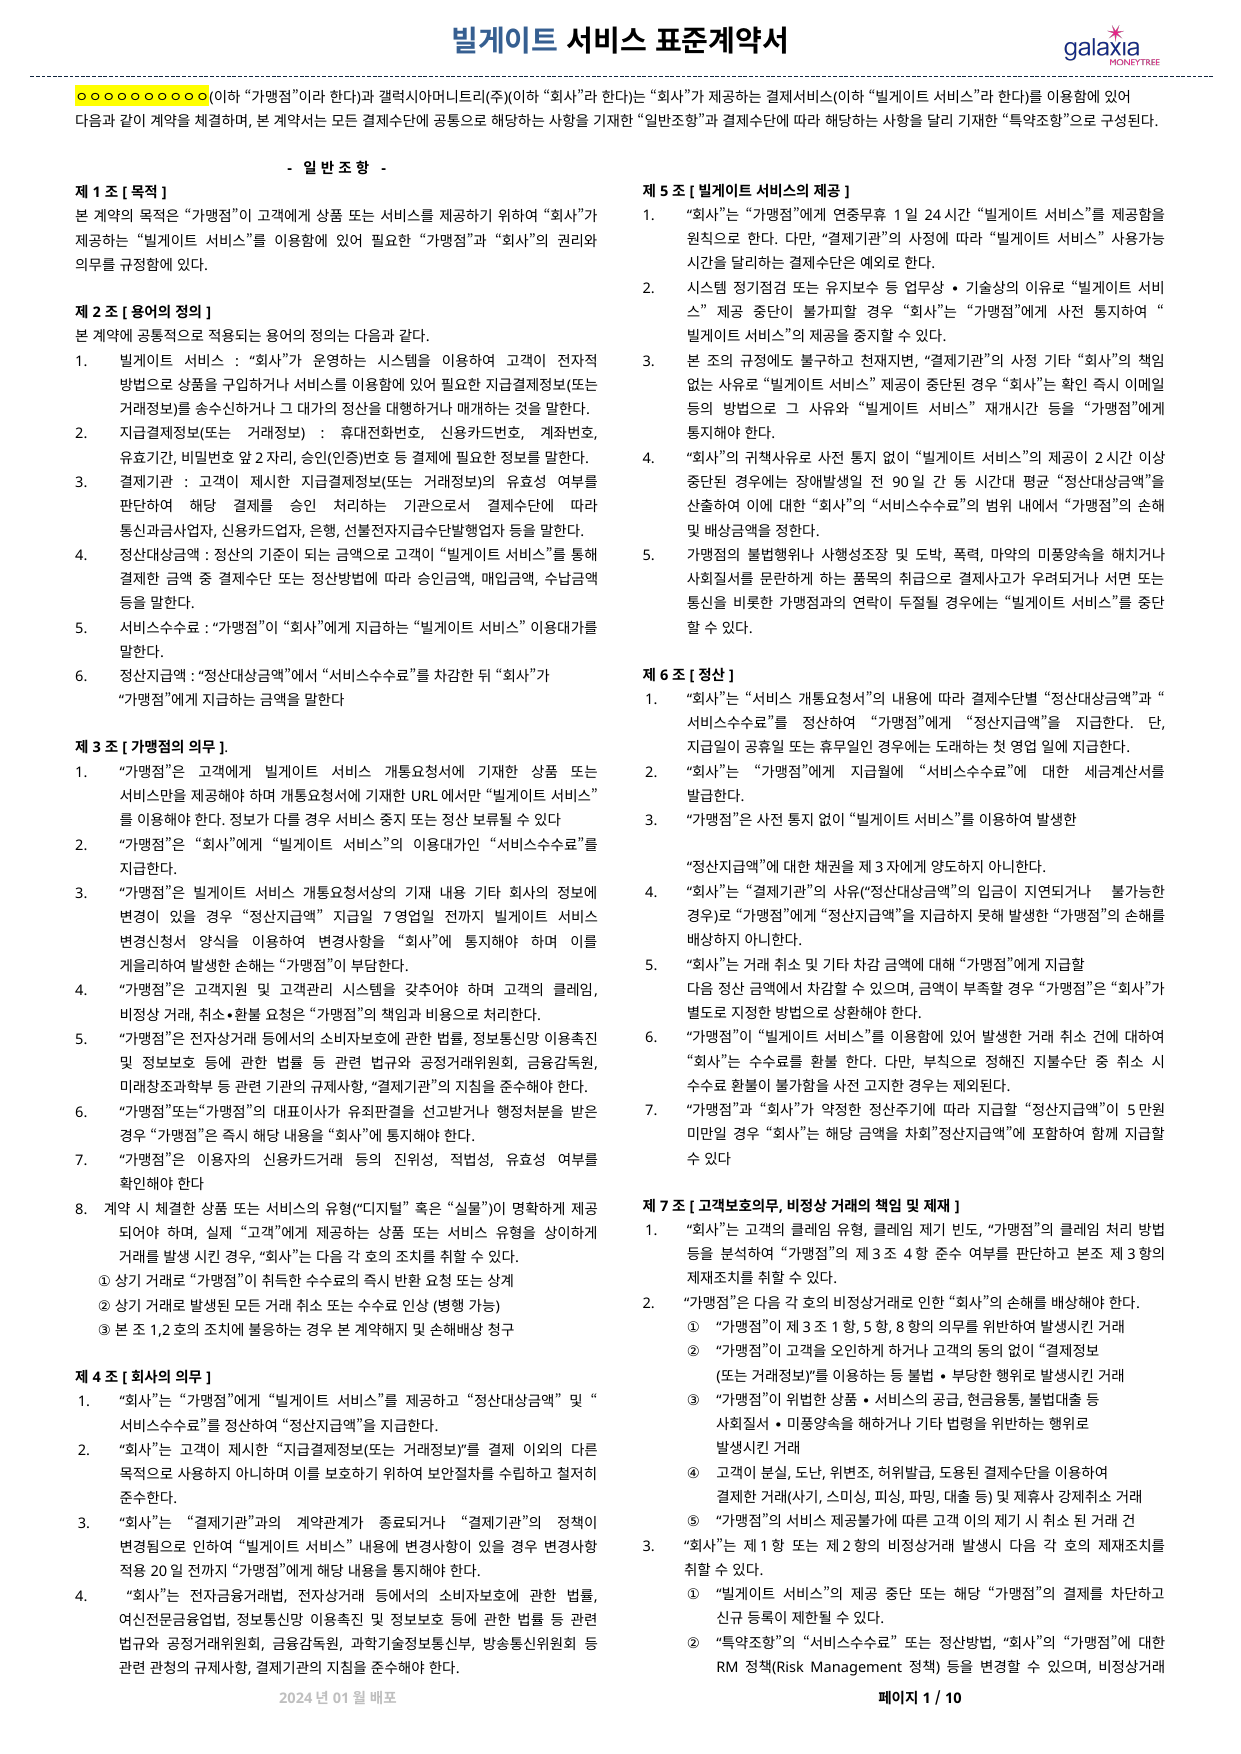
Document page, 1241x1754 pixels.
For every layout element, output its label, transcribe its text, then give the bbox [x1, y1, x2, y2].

picture [1061, 24, 1162, 66]
list 정산지급액 : “정산대상금액”에서 “서비스수수료”를 차감한 뒤 “회사”가 [75, 665, 598, 686]
list 본 조의 규정에도 불구하고 천재지변, “결제기관”의 사정 기타 “회사”의 책임 없는 사유로 “빌게이트 서비스” 제공이 중단된 경우 “회사”는 확인 즉시 이메일 등의 방법으로 그 사유와 “빌게이트 서비스” 재개시간 등을 “가맹점”에게 통지해야 한다. [642, 349, 1165, 443]
text 본 계약의 목적은 “가맹점”이 고객에게 상품 또는 서비스를 제공하기 위하여 “회사”가 제공하는 “빌게이트 서비스”를 이용함에 있어 필요한 “가맹점”과 “회사”의 권리와 의무를 규정함에 있다. [75, 205, 598, 275]
text - 일 반 조 항 - [75, 156, 598, 178]
text 제 4 조 [ 회사의 의무 ] [75, 1366, 598, 1387]
list 정산대상금액 : 정산의 기준이 되는 금액으로 고객이 “빌게이트 서비스”를 통해 결제한 금액 중 결제수단 또는 정산방법에 따라 승인금액, 매입금액, 수납금액 등을 말한다. [75, 543, 598, 613]
list “가맹점”과 “회사”가 약정한 정산주기에 따라 지급할 “정산지급액”이 5만원 미만일 경우 “회사”는 해당 금액을 차회”정산지급액”에 포함하여 함께 지급할 수 있다 [645, 1099, 1165, 1168]
text 4. “회사”는 전자금융거래법, 전자상거래 등에서의 소비자보호에 관한 법률, 여신전문금융업법, 정보통신망 이용촉진 및 정보보호 등에 관한 법률 등 관련 법규와 공정거래위원회, 금융감독원, 과학기술정보통신부, 방송통신위원회 등 관련 관청의 규제사항, 결제기관의 지침을 준수해야 한다. [75, 1584, 598, 1678]
list “회사”는 “서비스 개통요청서”의 내용에 따라 결제수단별 “정산대상금액”과 “서비스수수료”를 정산하여 “가맹점”에게 “정산지급액”을 지급한다. 단, 지급일이 공휴일 또는 휴무일인 경우에는 도래하는 첫 영업 일에 지급한다. [645, 687, 1165, 757]
list “가맹점”이 제3조 1항, 5항, 8항의 의무를 위반하여 발생시킨 거래 [687, 1316, 1165, 1337]
list “회사”는 고객의 클레임 유형, 클레임 제기 빈도, “가맹점”의 클레임 처리 방법 등을 분석하여 “가맹점”의 제3조 4항 준수 여부를 판단하고 본조 제3항의 제재조치를 취할 수 있다. [645, 1218, 1165, 1288]
list “회사”는 “가맹점”에게 지급월에 “서비스수수료”에 대한 세금계산서를 발급한다. [645, 760, 1165, 806]
list “가맹점”또는“가맹점”의 대표이사가 유죄판결을 선고받거나 행정처분을 받은 경우 “가맹점”은 즉시 해당 내용을 “회사”에 통지해야 한다. [75, 1100, 598, 1146]
list “회사”는 “가맹점”에게 연중무휴 1일 24시간 “빌게이트 서비스”를 제공함을 원칙으로 한다. 다만, “결제기관”의 사정에 따라 “빌게이트 서비스” 사용가능 시간을 달리하는 결제수단은 예외로 한다. [642, 203, 1165, 273]
list 가맹점의 불법행위나 사행성조장 및 도박, 폭력, 마약의 미풍양속을 해치거나 사회질서를 문란하게 하는 품목의 취급으로 결제사고가 우려되거나 서면 또는 통신을 비롯한 가맹점과의 연락이 두절될 경우에는 “빌게이트 서비스”를 중단 할 수 있다. [642, 543, 1165, 637]
list “특약조항”의 “서비스수수료” 또는 정산방법, “회사”의 “가맹점”에 대한 RM 정책(Risk Management 정책) 등을 변경할 수 있으며, 비정상거래 발생의 경우는 인증 방식을 SMS에서 ARS로 전환할 수 있다. (추가 인증비 발생) [687, 1631, 1165, 1677]
text ③ 본 조 1,2호의 조치에 불응하는 경우 본 계약해지 및 손해배상 청구 [75, 1318, 598, 1340]
list “가맹점”은 이용자의 신용카드거래 등의 진위성, 적법성, 유효성 여부를 확인해야 한다 [75, 1149, 598, 1194]
list 발생시킨 거래 [687, 1437, 1165, 1458]
text 제 3 조 [ 가맹점의 의무 ]. [75, 736, 598, 757]
text 다음 정산 금액에서 차감할 수 있으며, 금액이 부족할 경우 “가맹점”은 “회사”가 별도로 지정한 방법으로 상환해야 한다. [687, 977, 1165, 1023]
text ② 상기 거래로 발생된 모든 거래 취소 또는 수수료 인상 (병행 가능) [75, 1294, 598, 1315]
list “가맹점”은 다음 각 호의 비정상거래로 인한 “회사”의 손해를 배상해야 한다. [642, 1291, 1165, 1312]
list “가맹점”은 전자상거래 등에서의 소비자보호에 관한 법률, 정보통신망 이용촉진 및 정보보호 등에 관한 법률 등 관련 법규와 공정거래위원회, 금융감독원, 미래창조과학부 등 관련 기관의 규제사항, “결제기관”의 지침을 준수해야 한다. [75, 1027, 598, 1097]
text 제 2 조 [ 용어의 정의 ] [75, 301, 598, 322]
list “회사”의 귀책사유로 사전 통지 없이 “빌게이트 서비스”의 제공이 2시간 이상 중단된 경우에는 장애발생일 전 90일 간 동 시간대 평균 “정산대상금액”을 산출하여 이에 대한 “회사”의 “서비스수수료”의 범위 내에서 “가맹점”의 손해 및 배상금액을 정한다. [642, 446, 1165, 540]
list “가맹점”이 위법한 상품 ∙ 서비스의 공급, 현금융통, 불법대출 등 [687, 1388, 1165, 1409]
text 본 계약에 공통적으로 적용되는 용어의 정의는 다음과 같다. [75, 325, 598, 346]
list 서비스수수료 : “가맹점”이 “회사”에게 지급하는 “빌게이트 서비스” 이용대가를 말한다. [75, 616, 598, 662]
list 지급결제정보(또는 거래정보) : 휴대전화번호, 신용카드번호, 계좌번호, 유효기간, 비밀번호 앞2자리, 승인(인증)번호 등 결제에 필요한 정보를 말한다. [75, 422, 598, 467]
list “가맹점”이 “빌게이트 서비스”를 이용함에 있어 발생한 거래 취소 건에 대하여 “회사”는 수수료를 환불 한다. 다만, 부칙으로 정해진 지불수단 중 취소 시 수수료 환불이 불가함을 사전 고지한 경우는 제외된다. [645, 1026, 1165, 1096]
text 제 1 조 [ 목적 ] [75, 181, 598, 202]
list “빌게이트 서비스”의 제공 중단 또는 해당 “가맹점”의 결제를 차단하고 신규 등록이 제한될 수 있다. [687, 1583, 1165, 1628]
list “가맹점”은 빌게이트 서비스 개통요청서상의 기재 내용 기타 회사의 정보에 변경이 있을 경우 “정산지급액” 지급일 7영업일 전까지 빌게이트 서비스 변경신청서 양식을 이용하여 변경사항을 “회사”에 통지해야 하며 이를 게을리하여 발생한 손해는 “가맹점”이 부담한다. [75, 882, 598, 976]
list “가맹점”은 고객지원 및 고객관리 시스템을 갖추어야 하며 고객의 클레임, 비정상 거래, 취소∙환불 요청은 “가맹점”의 책임과 비용으로 처리한다. [75, 979, 598, 1024]
list 시스템 정기점검 또는 유지보수 등 업무상 ∙ 기술상의 이유로 “빌게이트 서비스” 제공 중단이 불가피할 경우 “회사”는 “가맹점”에게 사전 통지하여 “빌게이트 서비스”의 제공을 중지할 수 있다. [642, 276, 1165, 346]
text 제 6 조 [ 정산 ] [642, 663, 1165, 684]
list “회사”는 고객이 제시한 “지급결제정보(또는 거래정보)”를 결제 이외의 다른 목적으로 사용하지 아니하며 이를 보호하기 위하여 보안절차를 수립하고 철저히 준수한다. [78, 1438, 598, 1508]
list “회사”는 “결제기관”의 사유(“정산대상금액”의 입금이 지연되거나 불가능한 경우)로 “가맹점”에게 “정산지급액”을 지급하지 못해 발생한 “가맹점”의 손해를 배상하지 아니한다. [645, 880, 1165, 950]
text “정산지급액”에 대한 채권을 제3자에게 양도하지 아니한다. [687, 856, 1165, 877]
list “가맹점”은 “회사”에게 “빌게이트 서비스”의 이용대가인 “서비스수수료”를 지급한다. [75, 833, 598, 878]
list “가맹점”의 서비스 제공불가에 따른 고객 이의 제기 시 취소 된 거래 건 [687, 1510, 1165, 1531]
list “회사”는 거래 취소 및 기타 차감 금액에 대해 “가맹점”에게 지급할 [645, 953, 1165, 974]
list “가맹점”에게 지급하는 금액을 말한다 [75, 689, 598, 710]
list “회사”는 제1항 또는 제2항의 비정상거래 발생시 다음 각 호의 제재조치를 취할 수 있다. [642, 1534, 1165, 1579]
list 고객이 분실, 도난, 위변조, 허위발급, 도용된 결제수단을 이용하여 결제한 거래(사기, 스미싱, 피싱, 파밍, 대출 등) 및 제휴사 강제취소 거래 [687, 1461, 1165, 1507]
text 제 7 조 [ 고객보호의무, 비정상 거래의 책임 및 제재 ] [642, 1194, 1165, 1215]
list “가맹점”은 고객에게 빌게이트 서비스 개통요청서에 기재한 상품 또는 서비스만을 제공해야 하며 개통요청서에 기재한 URL에서만 “빌게이트 서비스”를 이용해야 한다. 정보가 다를 경우 서비스 중지 또는 정산 보류될 수 있다 [75, 760, 598, 830]
list “가맹점”이 고객을 오인하게 하거나 고객의 동의 없이 “결제정보 [687, 1340, 1165, 1361]
list “가맹점”은 사전 통지 없이 “빌게이트 서비스”를 이용하여 발생한 [645, 809, 1165, 830]
list “회사”는 “가맹점”에게 “빌게이트 서비스”를 제공하고 “정산대상금액” 및 “서비스수수료”를 정산하여 “정산지급액”을 지급한다. [78, 1390, 598, 1435]
text 제 5 조 [ 빌게이트 서비스의 제공 ] [642, 179, 1165, 200]
list 결제기관 : 고객이 제시한 지급결제정보(또는 거래정보)의 유효성 여부를 판단하여 해당 결제를 승인 처리하는 기관으로서 결제수단에 따라 통신과금사업자, 신용카드업자, 은행, 선불전자지급수단발행업자 등을 말한다. [75, 471, 598, 540]
text (또는 거래정보)”를 이용하는 등 불법 ∙ 부당한 행위로 발생시킨 거래 [716, 1364, 1165, 1385]
text ㅇㅇㅇㅇㅇㅇㅇㅇㅇㅇ(이하 “가맹점”이라 한다)과 갤럭시아머니트리(주)(이하 “회사”라 한다)는 “회사”가 제공하는 결제서비스(이하 “빌게이트 서비스”라 한다)를 이용함에 있어 다음과 같이 계약을 체결하며, 본 계약서는 모든 결제수단에 공통으로 해당하는 사항을 기재한 “일반조항”과 결제수단에 따라 해당하는 사항을 달리 기재한 “특약조항”으로 구성된다. [75, 85, 1165, 131]
list “회사”는 “결제기관”과의 계약관계가 종료되거나 “결제기관”의 정책이 변경됨으로 인하여 “빌게이트 서비스” 내용에 변경사항이 있을 경우 변경사항 적용 20일 전까지 “가맹점”에게 해당 내용을 통지해야 한다. [78, 1511, 598, 1581]
list 빌게이트 서비스 : “회사”가 운영하는 시스템을 이용하여 고객이 전자적 방법으로 상품을 구입하거나 서비스를 이용함에 있어 필요한 지급결제정보(또는 거래정보)를 송수신하거나 그 대가의 정산을 대행하거나 매개하는 것을 말한다. [75, 349, 598, 419]
text 8. 계약 시 체결한 상품 또는 서비스의 유형(“디지털” 혹은 “실물”)이 명확하게 제공 되어야 하며, 실제 “고객”에게 제공하는 상품 또는 서비스 유형을 상이하게 거래를 발생 시킨 경우, “회사”는 다음 각 호의 조치를 취할 수 있다. [75, 1197, 598, 1267]
text ① 상기 거래로 “가맹점”이 취득한 수수료의 즉시 반환 요청 또는 상계 [75, 1270, 598, 1291]
list 사회질서 ∙ 미풍양속을 해하거나 기타 법령을 위반하는 행위로 [687, 1413, 1165, 1434]
